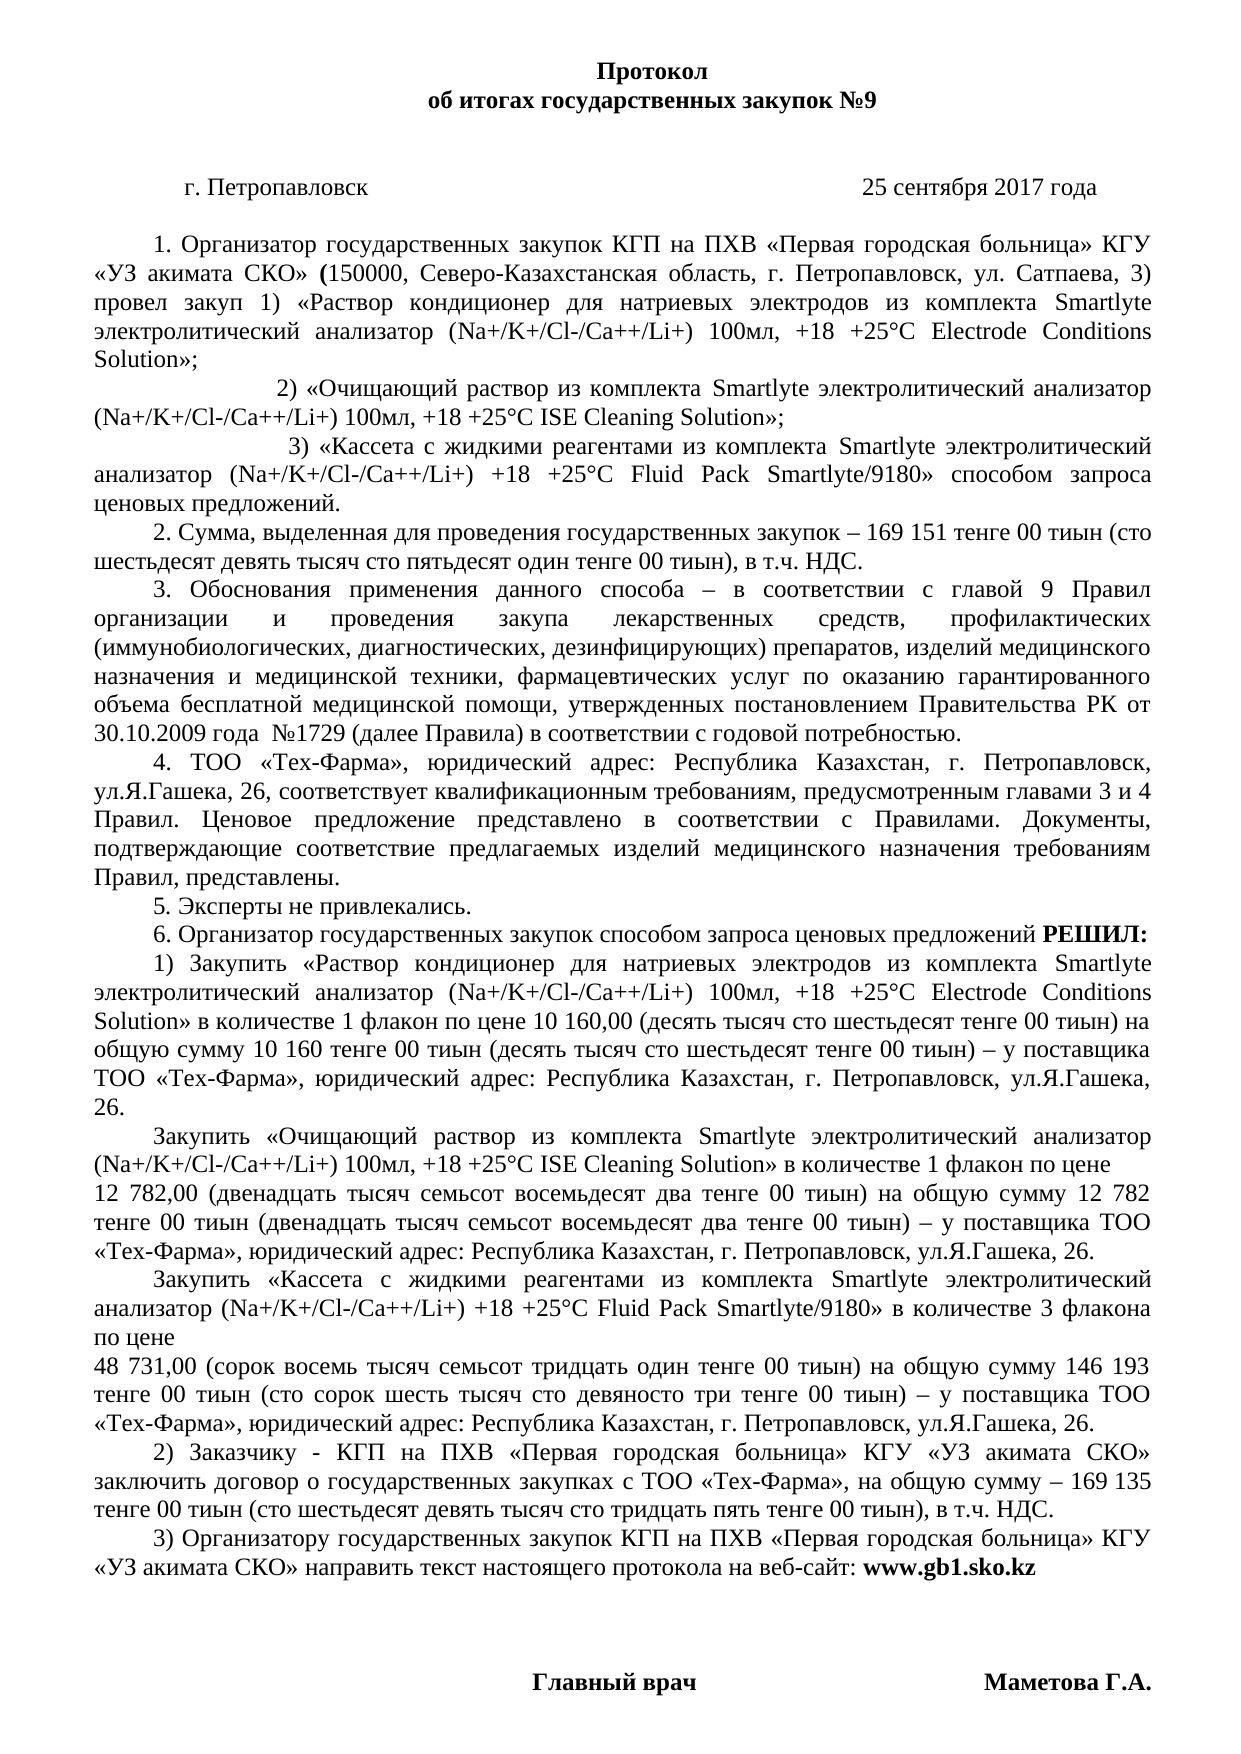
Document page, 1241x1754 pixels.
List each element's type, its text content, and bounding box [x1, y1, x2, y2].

text 2) Заказчику - КГП на ПХВ «Первая городская больница» КГУ «УЗ акимата СКО» заключить договор о государственных закупках с ТОО «Тех-Фарма», на общую сумму – 169 135 тенге 00 тиын (сто шестьдесят девять тысяч сто тридцать пять тенге 00 тиын), в т.ч. НДС. [94, 1437, 1152, 1523]
text 6. Организатор государственных закупок способом запроса ценовых предложений РЕШИЛ: [94, 919, 1152, 948]
text Закупить «Кассета с жидкими реагентами из комплекта Smartlyte электролитический анализатор (Na+/K+/Cl-/Ca++/Li+) +18 +25°C Fluid Pack Smartlyte/9180» в количестве 3 флакона по цене [94, 1264, 1152, 1351]
text г. Петропавловск 25 сентября 2017 года [94, 172, 1152, 200]
text 5. Эксперты не привлекались. [94, 891, 1152, 919]
text 3) «Кассета с жидкими реагентами из комплекта Smartlyte электролитический анализатор (Na+/K+/Cl-/Ca++/Li+) +18 +25°C Fluid Pack Smartlyte/9180» способом запроса ценовых предложений. [94, 431, 1152, 517]
text 4. ТОО «Тех-Фарма», юридический адрес: Республика Казахстан, г. Петропавловск, ул.Я.Гашека, 26, соответствует квалификационным требованиям, предусмотренным главами 3 и 4 Правил. Ценовое предложение представлено в соответствии с Правилами. Документы, подтверждающие соответствие предлагаемых изделий медицинского назначения требованиям Правил, представлены. [94, 747, 1152, 891]
text 12 782,00 (двенадцать тысяч семьсот восемьдесят два тенге 00 тиын) на общую сумму 12 782 тенге 00 тиын (двенадцать тысяч семьсот восемьдесят два тенге 00 тиын) – у поставщика ТОО «Тех-Фарма», юридический адрес: Республика Казахстан, г. Петропавловск, ул.Я.Гашека, 26. [94, 1178, 1152, 1264]
text об итогах государственных закупок №9 [94, 85, 1152, 114]
text 1) Закупить «Раствор кондиционер для натриевых электродов из комплекта Smartlyte электролитический анализатор (Na+/K+/Cl-/Ca++/Li+) 100мл, +18 +25°С Electrode Conditions Solution» в количестве 1 флакон по цене 10 160,00 (десять тысяч сто шестьдесят тенге 00 тиын) на общую сумму 10 160 тенге 00 тиын (десять тысяч сто шестьдесят тенге 00 тиын) – у поставщика ТОО «Тех-Фарма», юридический адрес: Республика Казахстан, г. Петропавловск, ул.Я.Гашека, 26. [94, 948, 1152, 1121]
text Протокол [94, 56, 1152, 85]
text 2) «Очищающий раствор из комплекта Smartlyte электролитический анализатор (Na+/K+/Cl-/Ca++/Li+) 100мл, +18 +25°С ISE Cleaning Solution»; [94, 373, 1152, 431]
text Главный врач Маметова Г.А. [94, 1667, 1152, 1696]
text Закупить «Очищающий раствор из комплекта Smartlyte электролитический анализатор (Na+/K+/Cl-/Ca++/Li+) 100мл, +18 +25°С ISE Cleaning Solution» в количестве 1 флакон по цене [94, 1121, 1152, 1178]
text 1. Организатор государственных закупок КГП на ПХВ «Первая городская больница» КГУ «УЗ акимата СКО» (150000, Северо-Казахстанская область, г. Петропавловск, ул. Сатпаева, 3) провел закуп 1) «Раствор кондиционер для натриевых электродов из комплекта Smartlyte электролитический анализатор (Na+/K+/Cl-/Ca++/Li+) 100мл, +18 +25°С Electrode Conditions Solution»; [94, 229, 1152, 373]
text 2. Сумма, выделенная для проведения государственных закупок – 169 151 тенге 00 тиын (сто шестьдесят девять тысяч сто пятьдесят один тенге 00 тиын), в т.ч. НДС. [94, 517, 1152, 574]
text 3. Обоснования применения данного способа – в соответствии с главой 9 Правил организации и проведения закупа лекарственных средств, профилактических (иммунобиологических, диагностических, дезинфицирующих) препаратов, изделий медицинского назначения и медицинской техники, фармацевтических услуг по оказанию гарантированного объема бесплатной медицинской помощи, утвержденных постановлением Правительства РК от 30.10.2009 года №1729 (далее Правила) в соответствии с годовой потребностью. [94, 574, 1152, 747]
text 3) Организатору государственных закупок КГП на ПХВ «Первая городская больница» КГУ «УЗ акимата СКО» направить текст настоящего протокола на веб-сайт: www.gb1.sko.kz [94, 1523, 1152, 1581]
text 48 731,00 (сорок восемь тысяч семьсот тридцать один тенге 00 тиын) на общую сумму 146 193 тенге 00 тиын (сто сорок шесть тысяч сто девяносто три тенге 00 тиын) – у поставщика ТОО «Тех-Фарма», юридический адрес: Республика Казахстан, г. Петропавловск, ул.Я.Гашека, 26. [94, 1351, 1152, 1437]
